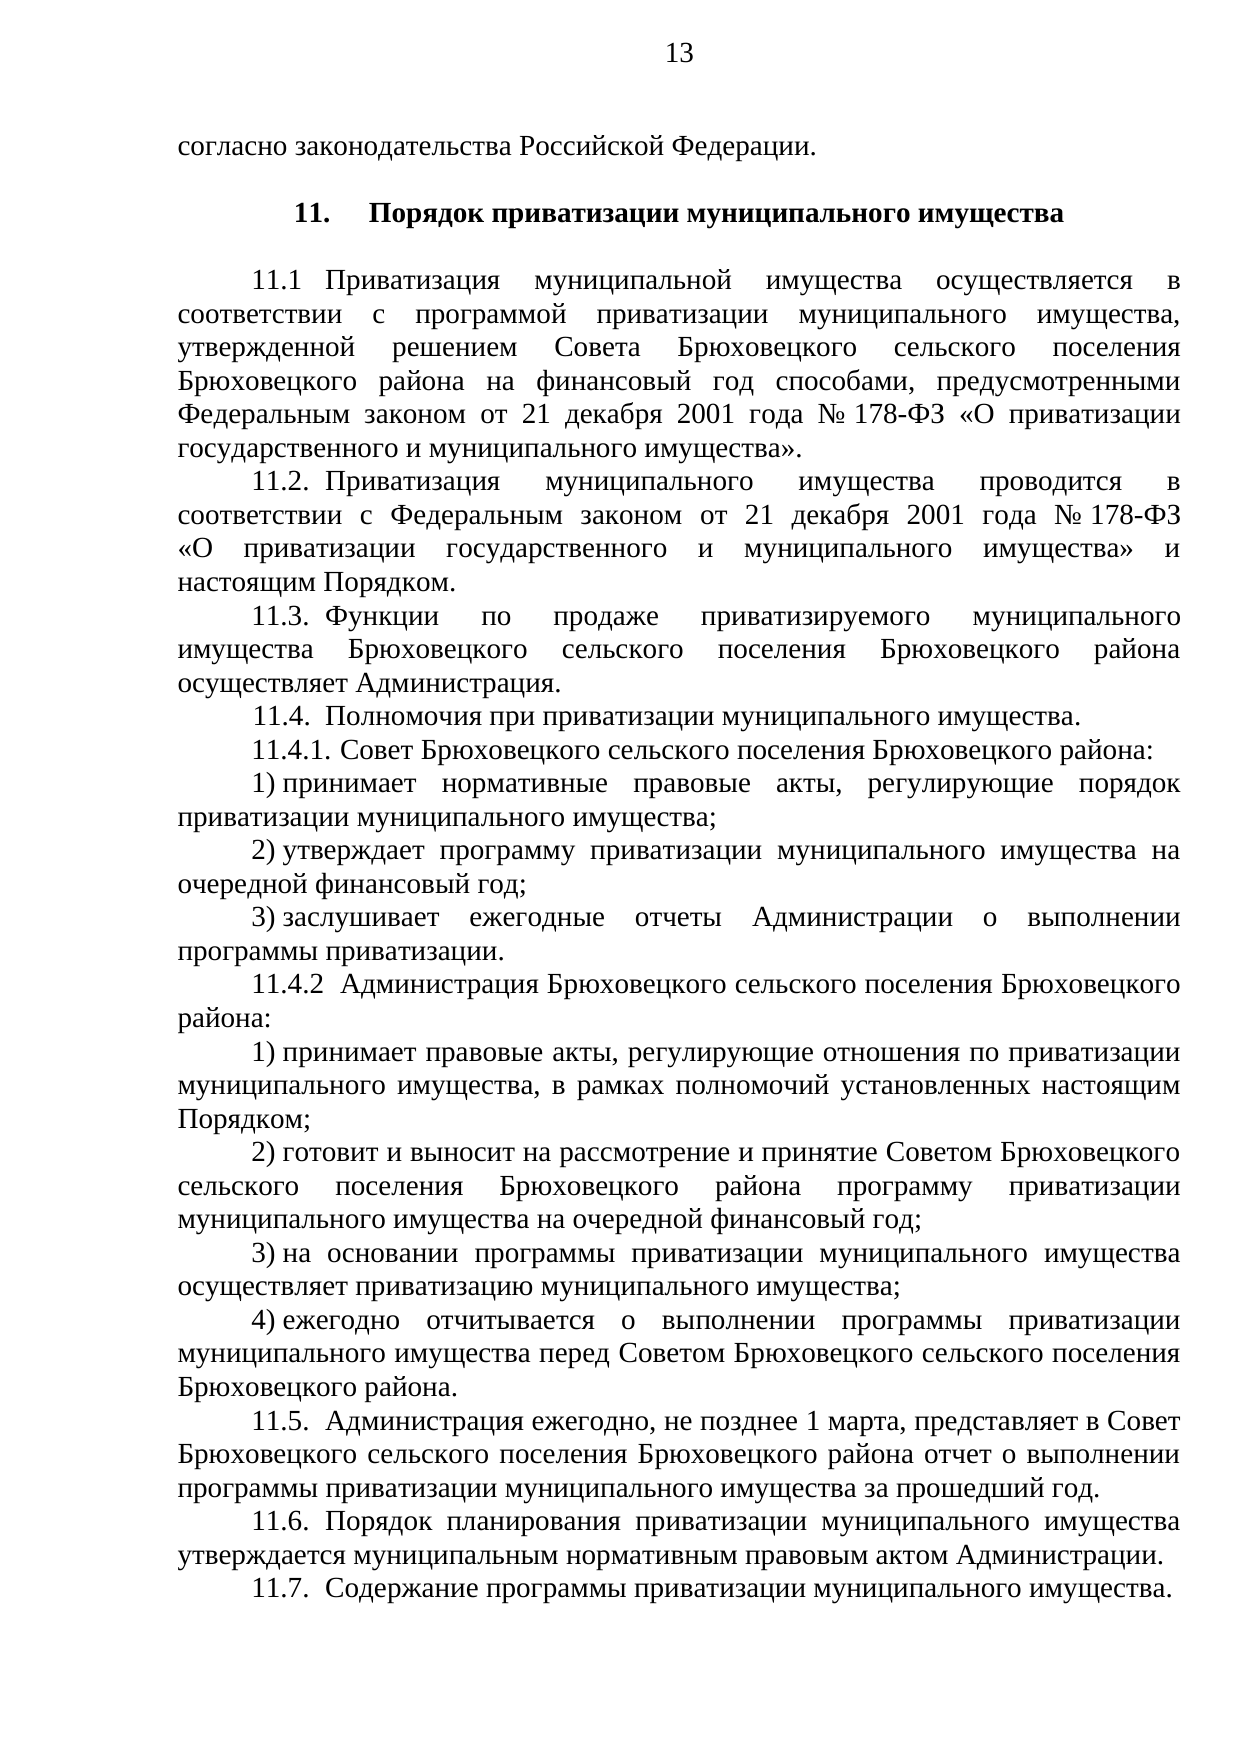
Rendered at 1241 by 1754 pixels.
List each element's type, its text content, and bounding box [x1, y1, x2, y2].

text 11.4.2 Администрация Брюховецкого сельского поселения Брюховецкого района: [177, 967, 1181, 1034]
text 11.3. Функции по продаже приватизируемого муниципального имущества Брюховецкого сельского поселения Брюховецкого района осуществляет Администрация. [177, 598, 1181, 698]
text 11.1 Приватизация муниципальной имущества осуществляется в соответствии с программой приватизации муниципального имущества, утвержденной решением Совета Брюховецкого сельского поселения Брюховецкого района на финансовый год способами, предусмотренными Федеральным законом от 21 декабря 2001 года № 178-ФЗ «О приватизации государственного и муниципального имущества». [177, 262, 1181, 463]
text 1) принимает нормативные правовые акты, регулирующие порядок приватизации муниципального имущества; [177, 765, 1181, 832]
text 4) ежегодно отчитывается о выполнении программы приватизации муниципального имущества перед Советом Брюховецкого сельского поселения Брюховецкого района. [177, 1302, 1181, 1403]
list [177, 128, 1181, 162]
list Порядок приватизации муниципального имущества [177, 195, 1181, 229]
text 11.4.1. Совет Брюховецкого сельского поселения Брюховецкого района: [177, 732, 1181, 765]
text 11.6. Порядок планирования приватизации муниципального имущества утверждается муниципальным нормативным правовым актом Администрации. [177, 1503, 1181, 1570]
text 2) готовит и выносит на рассмотрение и принятие Советом Брюховецкого сельского поселения Брюховецкого района программу приватизации муниципального имущества на очередной финансовый год; [177, 1134, 1181, 1235]
text 3) на основании программы приватизации муниципального имущества осуществляет приватизацию муниципального имущества; [177, 1235, 1181, 1302]
text 1) принимает правовые акты, регулирующие отношения по приватизации муниципального имущества, в рамках полномочий установленных настоящим Порядком; [177, 1034, 1181, 1134]
text 2) утверждает программу приватизации муниципального имущества на очередной финансовый год; [177, 832, 1181, 899]
text 11.5. Администрация ежегодно, не позднее 1 марта, представляет в Совет Брюховецкого сельского поселения Брюховецкого района отчет о выполнении программы приватизации муниципального имущества за прошедший год. [177, 1403, 1181, 1503]
text 3) заслушивает ежегодные отчеты Администрации о выполнении программы приватизации. [177, 899, 1181, 967]
text 11.2. Приватизация муниципального имущества проводится в соответствии с Федеральным законом от 21 декабря 2001 года № 178-ФЗ «О приватизации государственного и муниципального имущества» и настоящим Порядком. [177, 463, 1181, 598]
text 11.7. Содержание программы приватизации муниципального имущества. [177, 1570, 1181, 1604]
text 11.4. Полномочия при приватизации муниципального имущества. [252, 698, 1181, 732]
